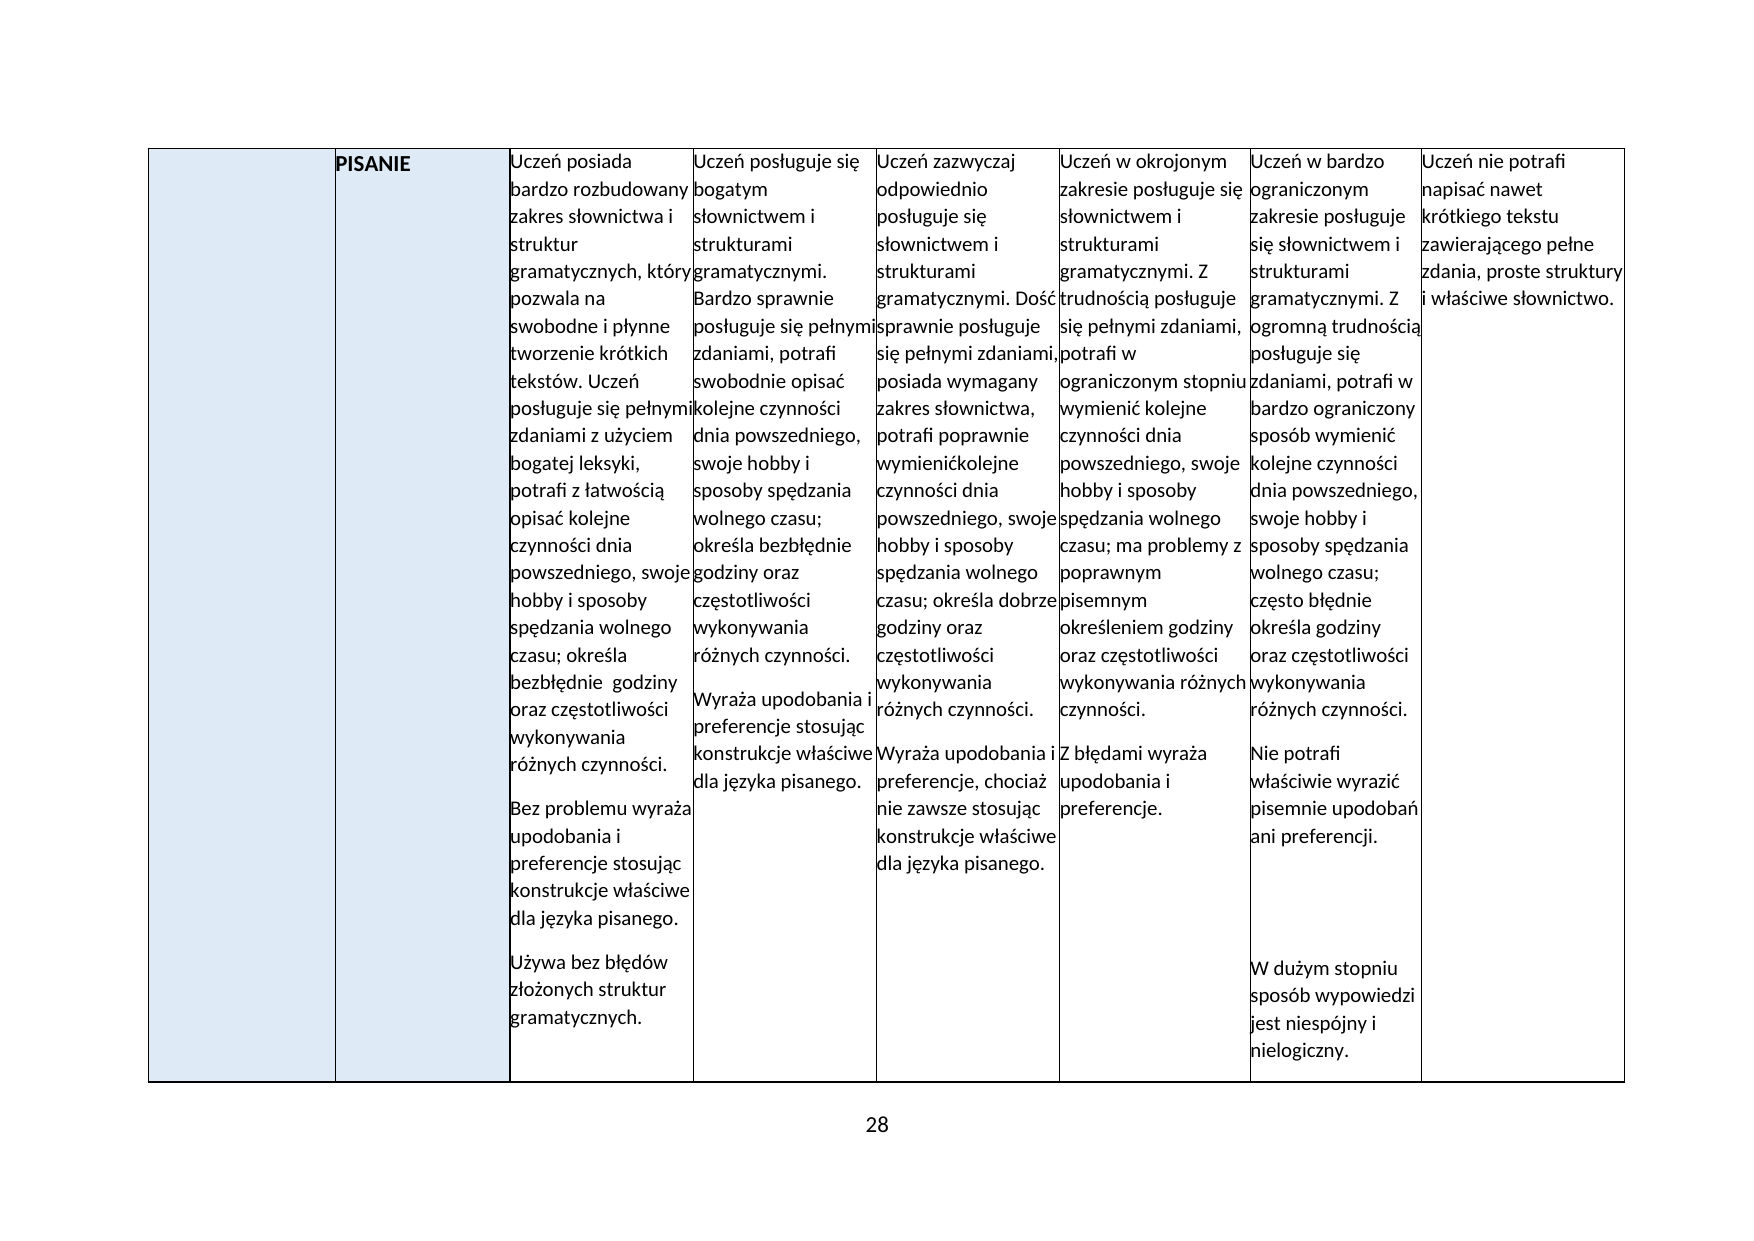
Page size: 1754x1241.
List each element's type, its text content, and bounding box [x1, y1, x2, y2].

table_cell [694, 149, 876, 1081]
table_cell PISANIE [336, 149, 509, 1081]
table_cell [149, 149, 335, 1081]
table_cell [1422, 149, 1624, 1081]
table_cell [1060, 149, 1250, 1081]
